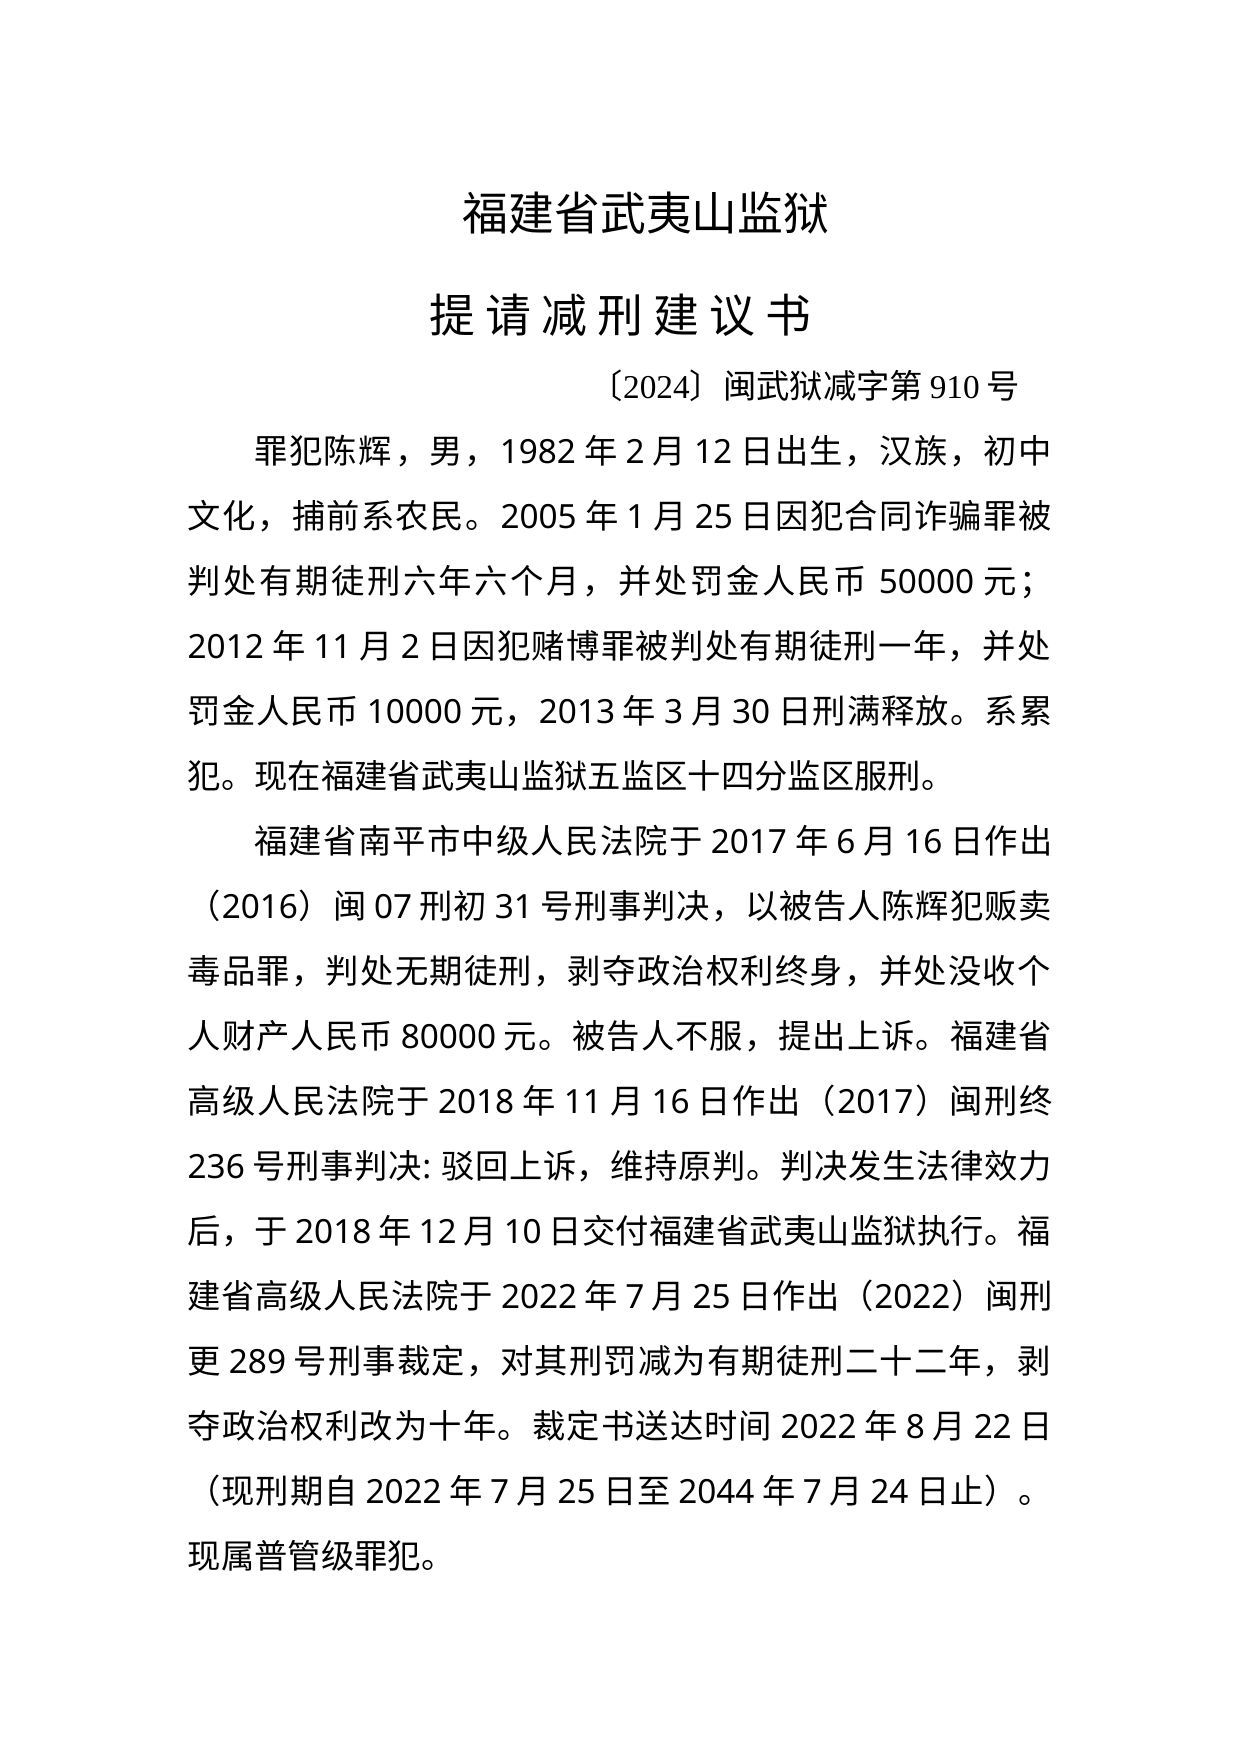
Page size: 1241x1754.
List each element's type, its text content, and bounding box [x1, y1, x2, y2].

text 福建省武夷山监狱 [187, 162, 1053, 259]
text 〔2024〕闽武狱减字第910号 [254, 351, 1019, 416]
text 提 请 减 刑 建 议 书 [187, 259, 1053, 351]
text 福建省南平市中级人民法院于2017年6月16日作出（2016）闽07刑初31号刑事判决，以被告人陈辉犯贩卖毒品罪，判处无期徒刑，剥夺政治权利终身，并处没收个人财产人民币80000元。被告人不服，提出上诉。福建省高级人民法院于2018年11月16日作出（2017）闽刑终236号刑事判决: 驳回上诉，维持原判。判决发生法律效力后，于2018年12月10日交付福建省武夷山监狱执行。福建省高级人民法院于2022年7月25日作出（2022）闽刑更289号刑事裁定，对其刑罚减为有期徒刑二十二年，剥夺政治权利改为十年。裁定书送达时间2022年8月22日（现刑期自2022年7月25日至2044年7月24日止）。现属普管级罪犯。 [187, 806, 1053, 1586]
text 罪犯陈辉，男，1982年2月12日出生，汉族，初中文化，捕前系农民。2005年1月25日因犯合同诈骗罪被判处有期徒刑六年六个月，并处罚金人民币50000元；2012年11月2日因犯赌博罪被判处有期徒刑一年，并处罚金人民币10000元，2013年3月30日刑满释放。系累犯。现在福建省武夷山监狱五监区十四分监区服刑。 [187, 416, 1053, 806]
